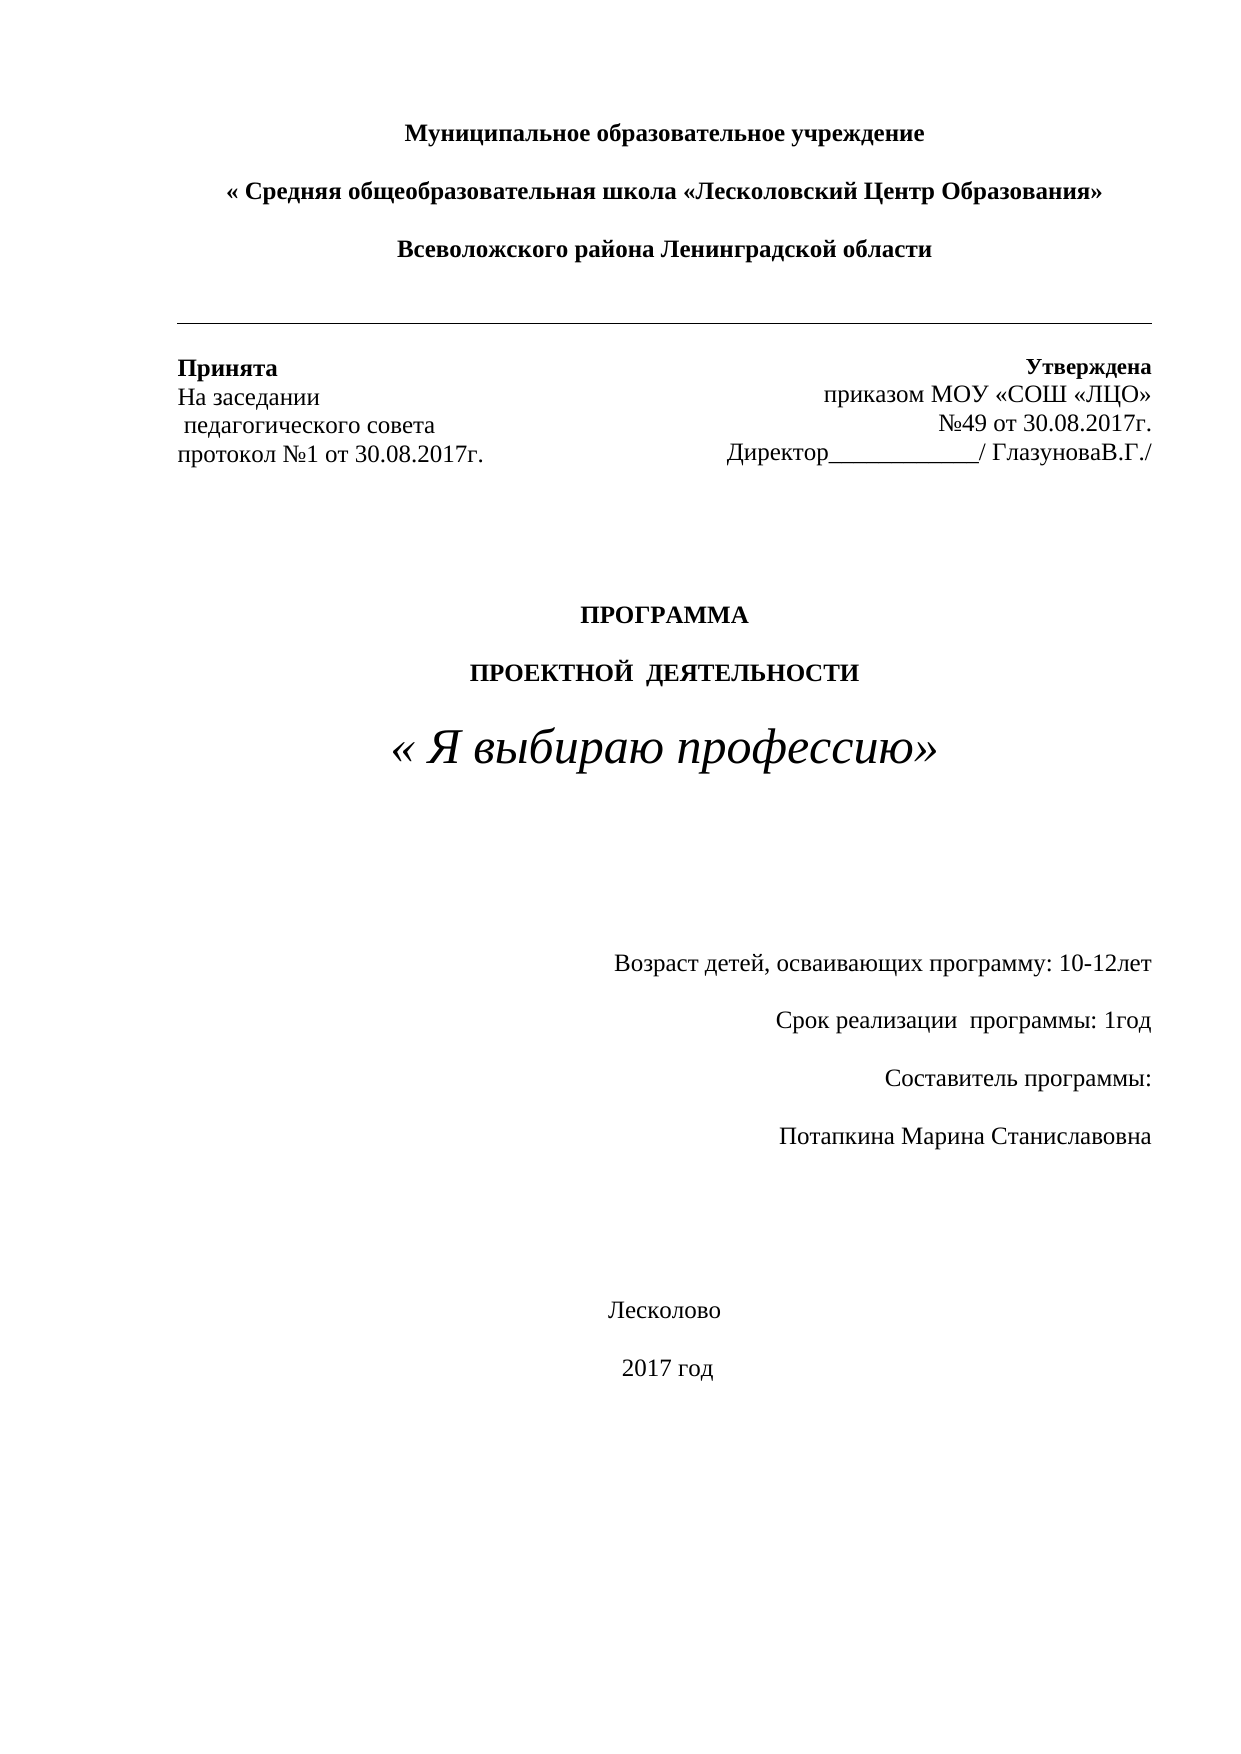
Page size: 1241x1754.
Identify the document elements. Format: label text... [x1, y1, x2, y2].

text ПРОГРАММА [177, 601, 1152, 629]
text « Средняя общеобразовательная школа «Лесколовский Центр Образования» [177, 176, 1152, 205]
text Возраст детей, осваивающих программу: 10-12лет [177, 948, 1152, 976]
text 2017 год [177, 1353, 1152, 1382]
table_header Принята На заседании педагогического совета протокол №1 от 30.08.2017г. [166, 353, 661, 518]
text Потапкина Марина Станиславовна [177, 1121, 1152, 1150]
text Срок реализации программы: 1год [177, 1006, 1152, 1034]
text Всеволожского района Ленинградской области [177, 234, 1152, 263]
text « Я выбираю профессию» [177, 716, 1152, 774]
table_header Утверждена приказом МОУ «СОШ «ЛЦО» №49 от 30.08.2017г. Директор____________/ ГлазуноваВ.Г./ [661, 353, 1163, 518]
text ПРОЕКТНОЙ ДЕЯТЕЛЬНОСТИ [177, 658, 1152, 687]
text Лесколово [177, 1295, 1152, 1324]
text Муниципальное образовательное учреждение [177, 118, 1152, 147]
text Составитель программы: [177, 1063, 1152, 1092]
